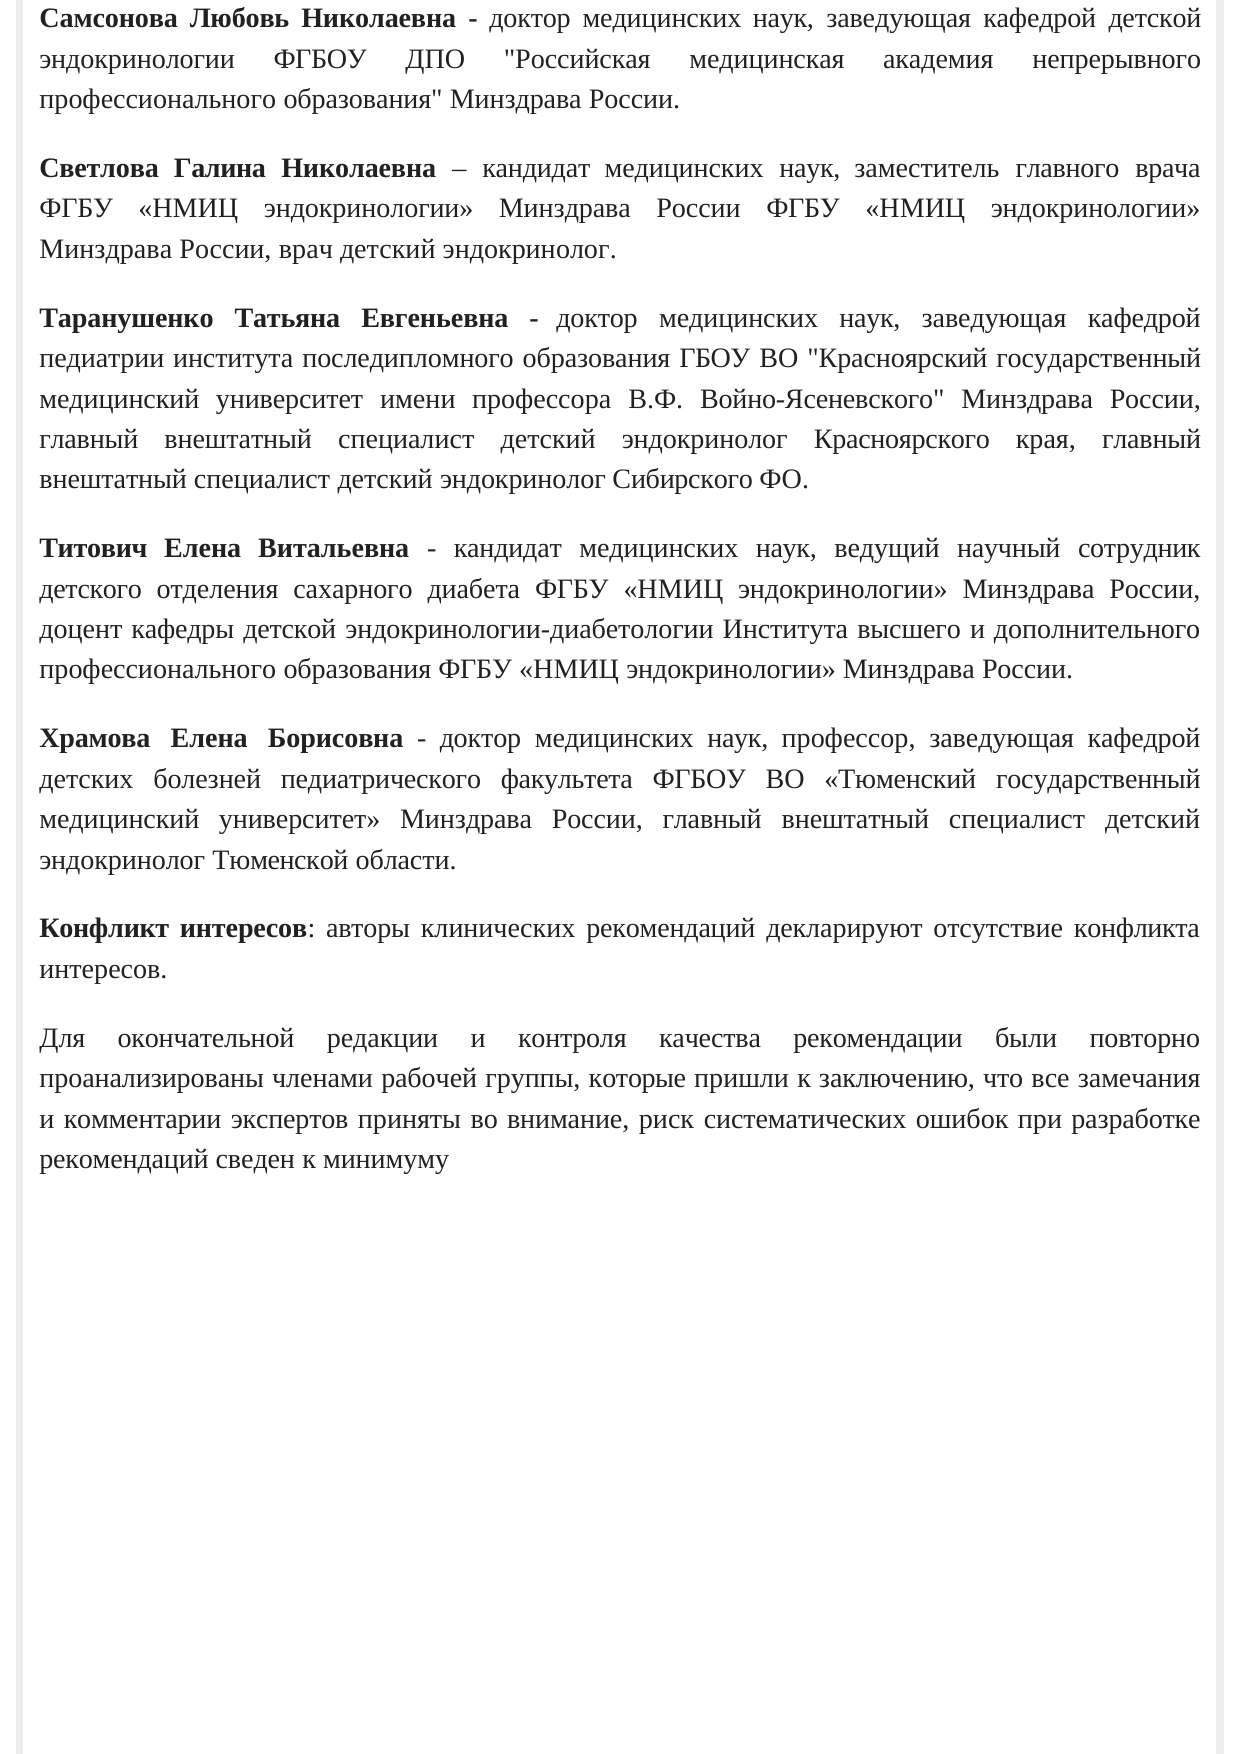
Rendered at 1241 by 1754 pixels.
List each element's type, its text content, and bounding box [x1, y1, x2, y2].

text Самсонова Любовь Николаевна - доктор медицинских наук, заведующая кафедрой детской эндокринологии ФГБОУ ДПО "Российская медицинская академия непрерывного профессионального образования" Минздрава России. [39, 1, 1201, 115]
text Для окончательной редакции и контроля качества рекомендации были повторно проанализированы членами рабочей группы, которые пришли к заключению, что все замечания и комментарии экспертов приняты во внимание, риск систематических ошибок при разработке рекомендаций сведен к минимуму [39, 1021, 1201, 1174]
text Таранушенко Татьяна Евгеньевна - доктор медицинских наук, заведующая кафедрой педиатрии института последипломного образования ГБОУ ВО "Красноярский государственный медицинский университет имени профессора В.Ф. Войно-Ясеневского" Минздрава России, главный внештатный специалист детский эндокринолог Красноярского края, главный внештатный специалист детский эндокринолог Сибирского ФО. [39, 301, 1201, 495]
text Светлова Галина Николаевна – кандидат медицинских наук, заместитель главного врача ФГБУ «НМИЦ эндокринологии» Минздрава России ФГБУ «НМИЦ эндокринологии» Минздрава России, врач детский эндокринолог. [39, 151, 1201, 264]
text Храмова Елена Борисовна - доктор медицинских наук, профессор, заведующая кафедрой детских болезней педиатрического факультета ФГБОУ ВО «Тюменский государственный медицинский университет» Минздрава России, главный внештатный специалист детский эндокринолог Тюменской области. [39, 721, 1201, 875]
text Титович Елена Витальевна - кандидат медицинских наук, ведущий научный сотрудник детского отделения сахарного диабета ФГБУ «НМИЦ эндокринологии» Минздрава России, доцент кафедры детской эндокринологии-диабетологии Института высшего и дополнительного профессионального образования ФГБУ «НМИЦ эндокринологии» Минздрава России. [39, 531, 1201, 685]
text Конфликт интересов: авторы клинических рекомендаций декларируют отсутствие конфликта интересов. [39, 912, 1200, 984]
